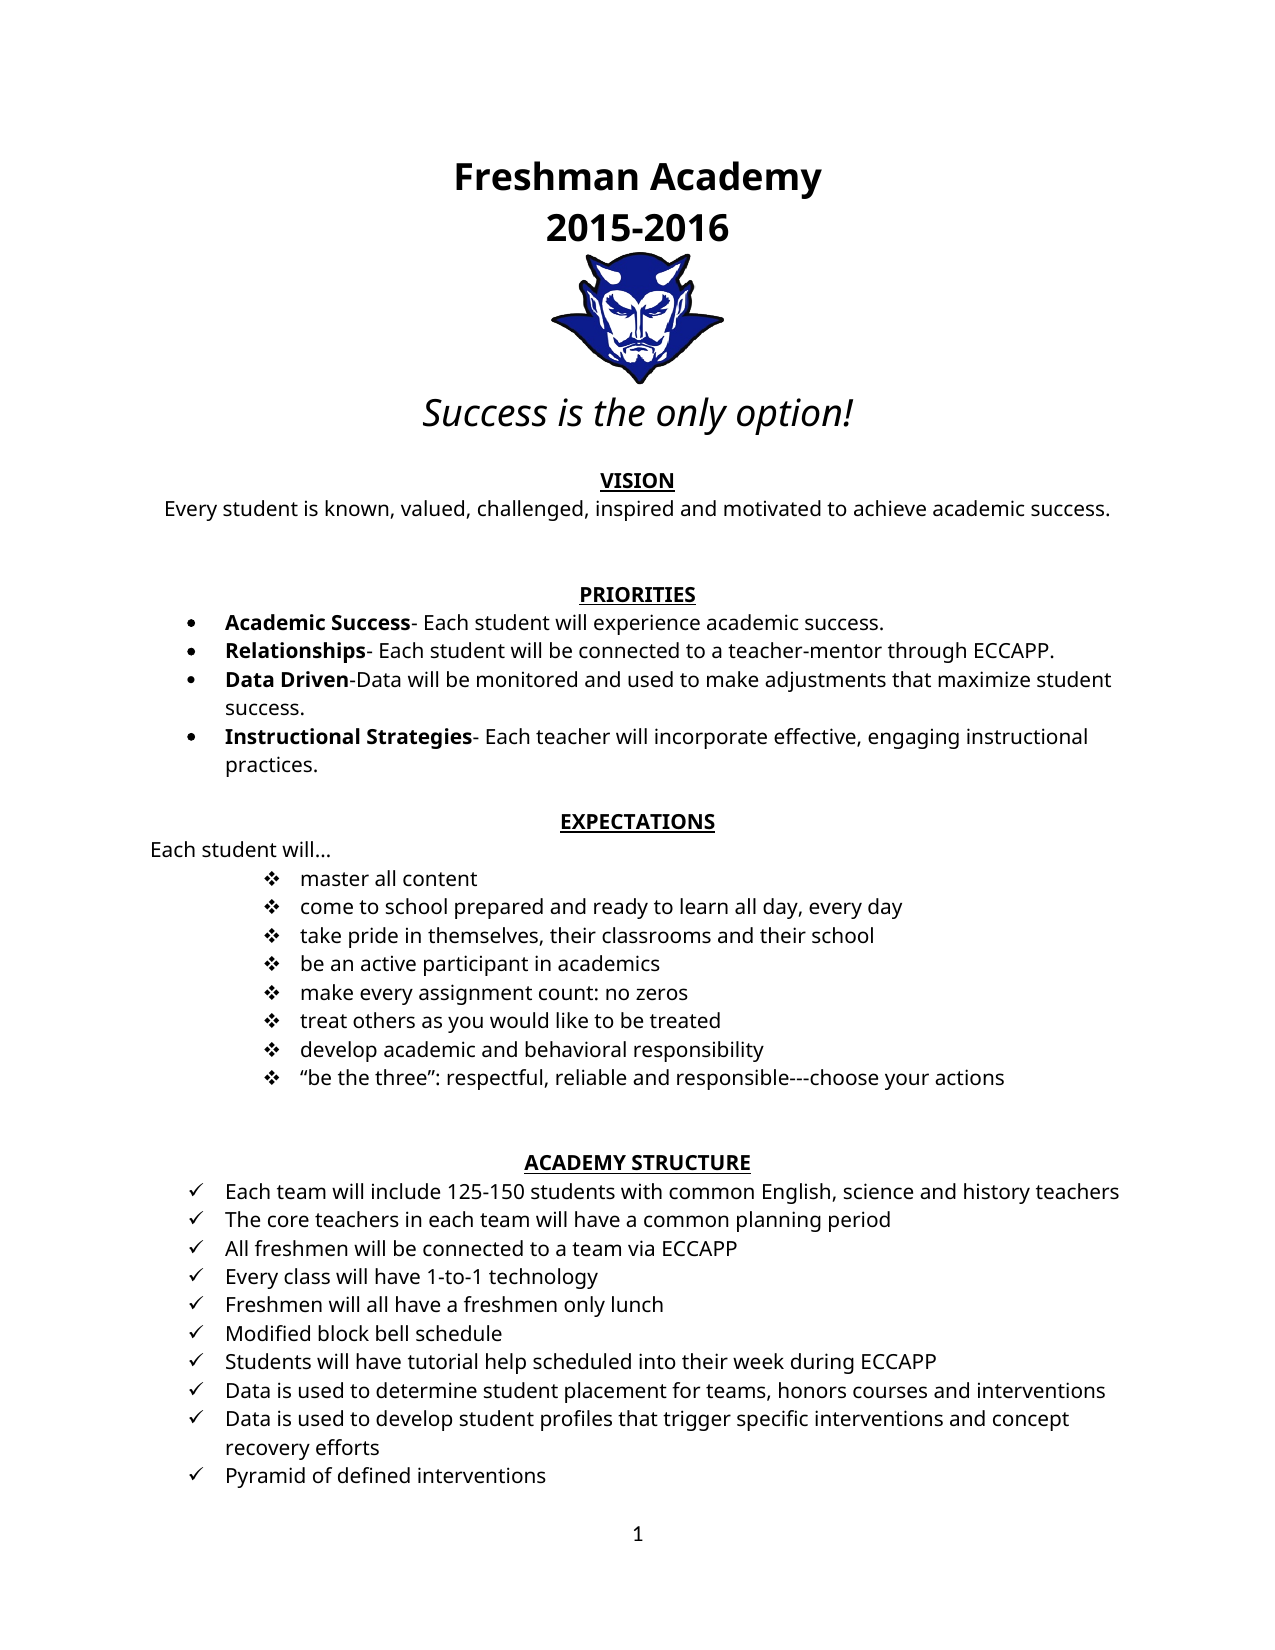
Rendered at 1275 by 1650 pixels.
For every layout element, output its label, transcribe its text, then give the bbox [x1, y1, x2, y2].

text PRIORITIES [150, 580, 1125, 608]
text Freshman Academy [150, 150, 1125, 201]
text Success is the only option! [150, 386, 1125, 437]
list take pride in themselves, their classrooms and their school [262, 921, 1125, 949]
picture [550, 252, 725, 387]
text VISION [150, 466, 1125, 494]
list Data Driven-Data will be monitored and used to make adjustments that maximize student success. [187, 665, 1125, 722]
list Instructional Strategies- Each teacher will incorporate effective, engaging instructional practices. [187, 722, 1125, 779]
list Data is used to develop student profiles that trigger specific interventions and concept recovery efforts [187, 1404, 1125, 1461]
text Each student will… [150, 836, 1125, 864]
list Relationships- Each student will be connected to a teacher-mentor through ECCAPP. [187, 637, 1125, 665]
text Every student is known, valued, challenged, inspired and motivated to achieve academic success. [150, 494, 1125, 523]
list be an active participant in academics [262, 949, 1125, 978]
text 2015-2016 [150, 201, 1125, 252]
list Every class will have 1-to-1 technology [187, 1262, 1125, 1291]
list Each team will include 125-150 students with common English, science and history teachers [187, 1177, 1125, 1205]
list All freshmen will be connected to a team via ECCAPP [187, 1234, 1125, 1262]
list Modified block bell schedule [187, 1319, 1125, 1347]
list develop academic and behavioral responsibility [262, 1035, 1125, 1063]
list Students will have tutorial help scheduled into their week during ECCAPP [187, 1347, 1125, 1376]
list treat others as you would like to be treated [262, 1006, 1125, 1035]
text EXPECTATIONS [150, 807, 1125, 836]
list Data is used to determine student placement for teams, honors courses and interventions [187, 1376, 1125, 1404]
list The core teachers in each team will have a common planning period [187, 1205, 1125, 1234]
list “be the three”: respectful, reliable and responsible---choose your actions [262, 1063, 1125, 1092]
list Pyramid of defined interventions [187, 1461, 1125, 1490]
text ACADEMY STRUCTURE [150, 1148, 1125, 1177]
list make every assignment count: no zeros [262, 978, 1125, 1006]
list master all content [262, 864, 1125, 892]
list come to school prepared and ready to learn all day, every day [262, 892, 1125, 921]
list Freshmen will all have a freshmen only lunch [187, 1291, 1125, 1319]
list Academic Success- Each student will experience academic success. [187, 608, 1125, 637]
